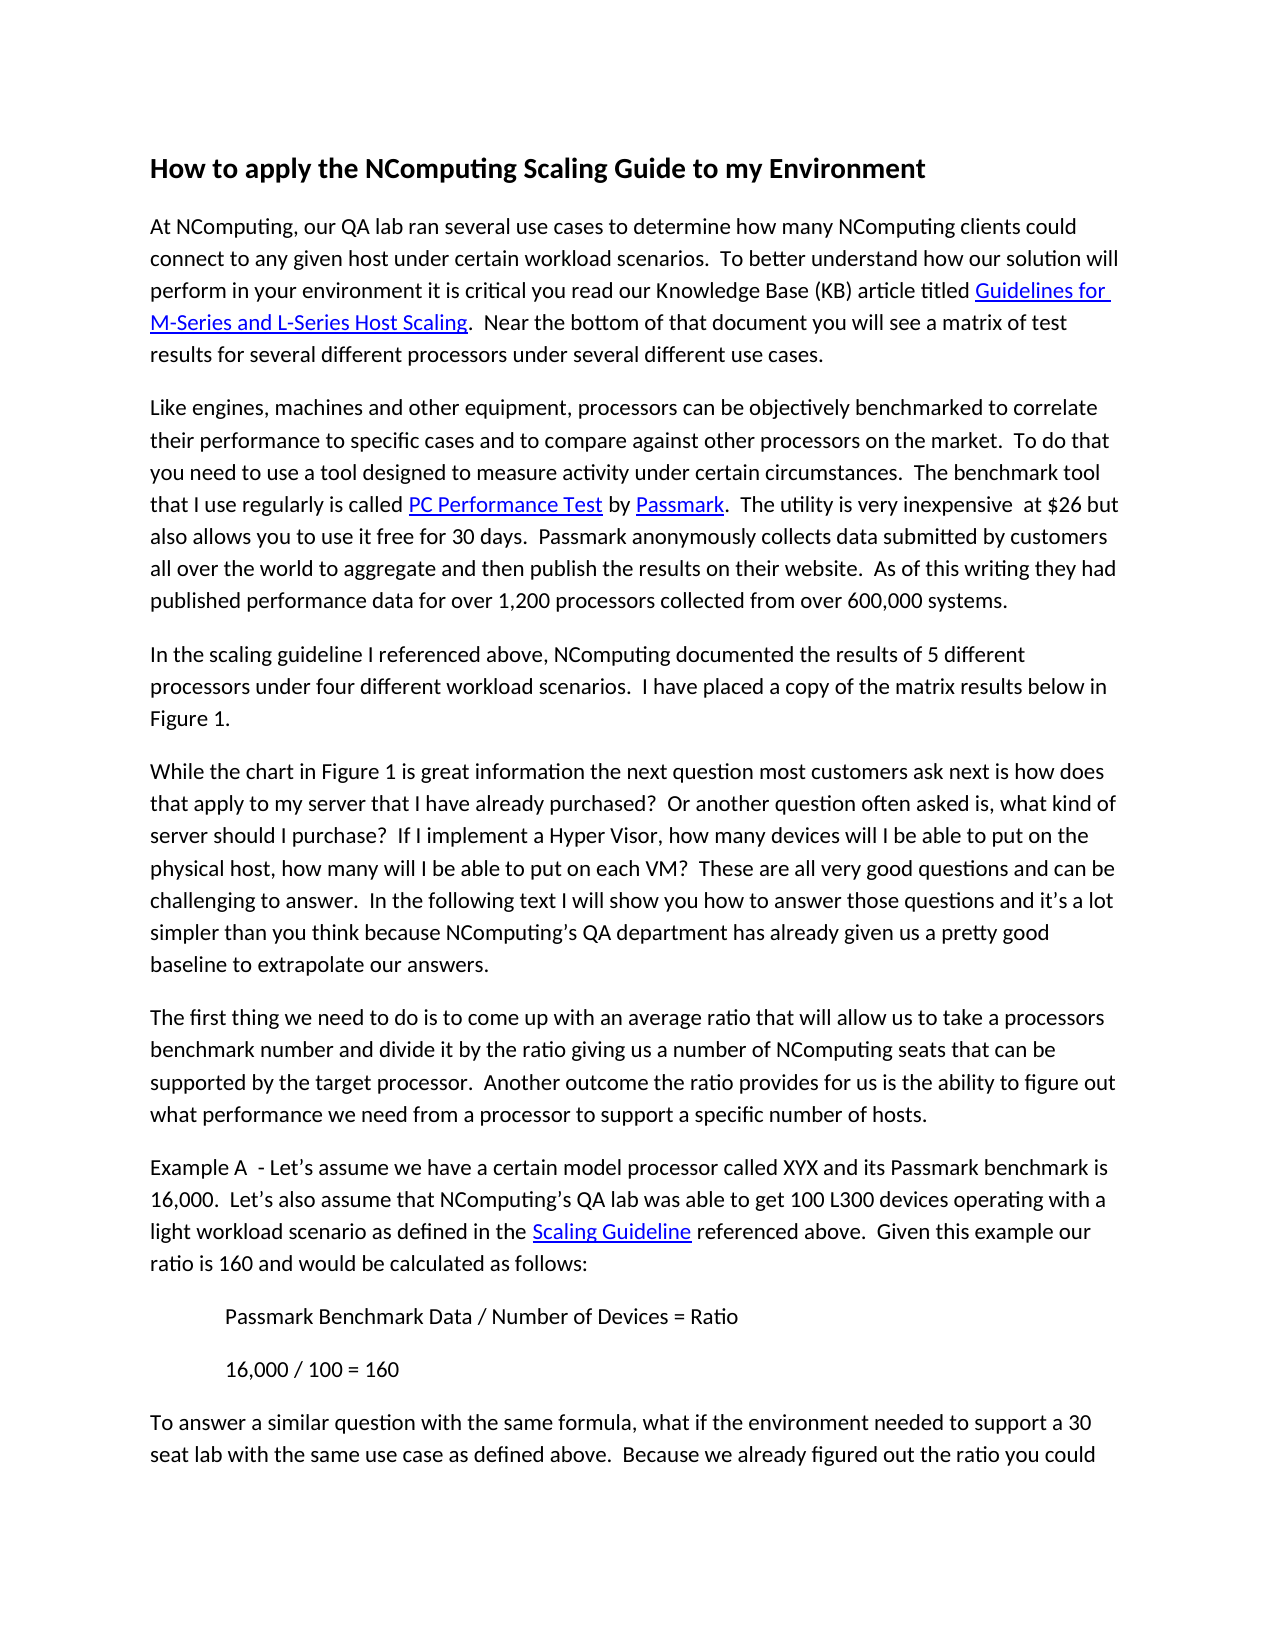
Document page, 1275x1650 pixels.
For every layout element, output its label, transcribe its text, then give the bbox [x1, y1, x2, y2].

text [150, 1408, 1125, 1469]
text The first thing we need to do is to come up with an average ratio that will allow us to take a processors benchmark number and divide it by the ratio giving us a number of NComputing seats that can be supported by the target processor. Another outcome the ratio provides for us is the ability to figure out what performance we need from a processor to support a specific number of hosts. [150, 1003, 1125, 1128]
text At NComputing, our QA lab ran several use cases to determine how many NComputing clients could connect to any given host under certain workload scenarios. To better understand how our solution will perform in your environment it is critical you read our Knowledge Base (KB) article titled Guidelines for M-Series and L-Series Host Scaling. Near the bottom of that document you will see a matrix of test results for several different processors under several different use cases. [150, 212, 1125, 368]
text Like engines, machines and other equipment, processors can be objectively benchmarked to correlate their performance to specific cases and to compare against other processors on the market. To do that you need to use a tool designed to measure activity under certain circumstances. The benchmark tool that I use regularly is called PC Performance Test by Passmark. The utility is very inexpensive at $26 but also allows you to use it free for 30 days. Passmark anonymously collects data submitted by customers all over the world to aggregate and then publish the results on their website. As of this writing they had published performance data for over 1,200 processors collected from over 600,000 systems. [150, 393, 1125, 615]
text Example A - Let’s assume we have a certain model processor called XYX and its Passmark benchmark is 16,000. Let’s also assume that NComputing’s QA lab was able to get 100 L300 devices operating with a light workload scenario as defined in the Scaling Guideline referenced above. Given this example our ratio is 160 and would be calculated as follows: [150, 1153, 1125, 1277]
text While the chart in Figure 1 is great information the next question most customers ask next is how does that apply to my server that I have already purchased? Or another question often asked is, what kind of server should I purchase? If I implement a Hyper Visor, how many devices will I be able to put on the physical host, how many will I be able to put on each VM? These are all very good questions and can be challenging to answer. In the following text I will show you how to answer those questions and it’s a lot simpler than you think because NComputing’s QA department has already given us a pretty good baseline to extrapolate our answers. [150, 757, 1125, 978]
text Passmark Benchmark Data / Number of Devices = Ratio [150, 1302, 1125, 1330]
text 16,000 / 100 = 160 [150, 1355, 1125, 1383]
text How to apply the NComputing Scaling Guide to my Environment [150, 150, 1125, 186]
text In the scaling guideline I referenced above, NComputing documented the results of 5 different processors under four different workload scenarios. I have placed a copy of the matrix results below in Figure 1. [150, 640, 1125, 732]
